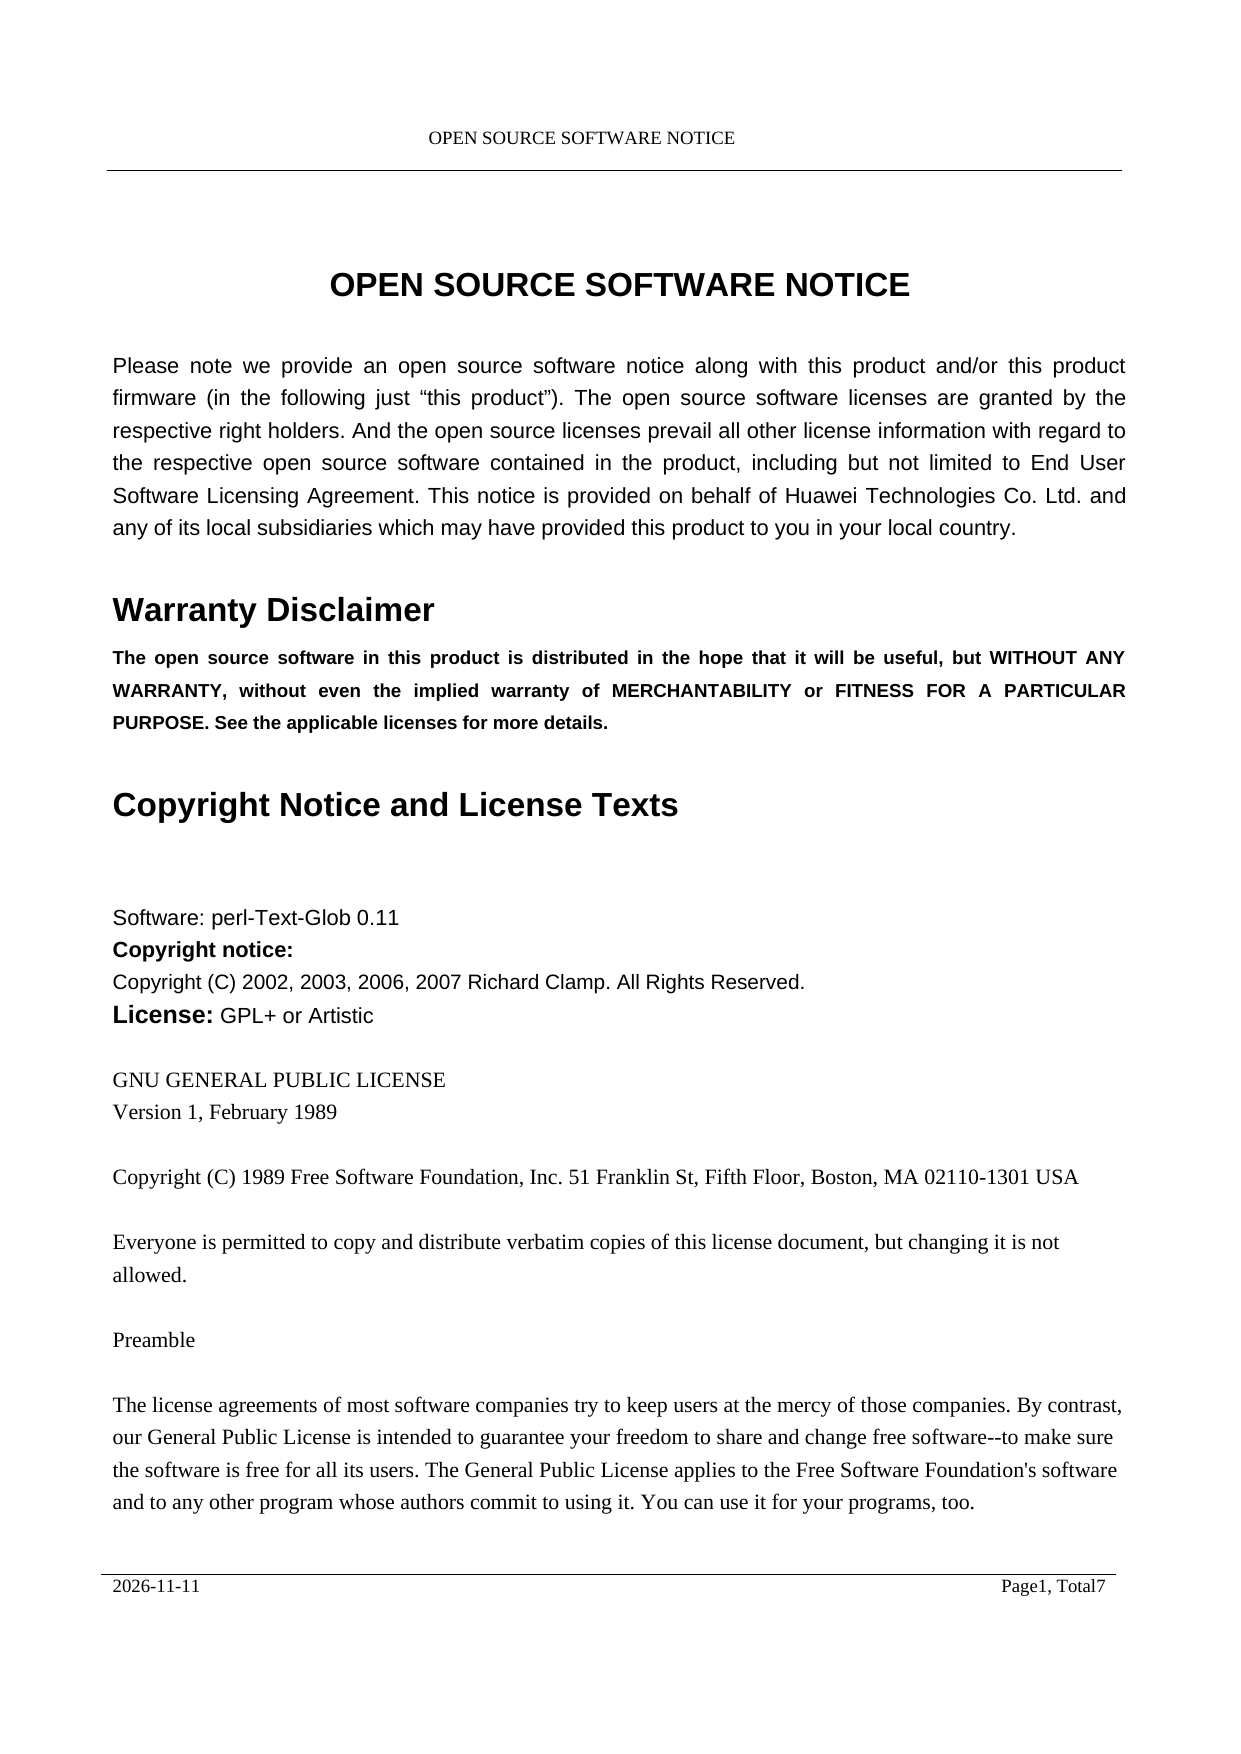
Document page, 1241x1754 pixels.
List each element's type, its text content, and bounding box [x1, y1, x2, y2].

text Software: perl-Text-Glob 0.11 [112, 901, 1128, 933]
text The open source software in this product is distributed in the hope that it will be useful, but WITHOUT ANY WARRANTY, without even the implied warranty of MERCHANTABILITY or FITNESS FOR A PARTICULAR PURPOSE. See the applicable licenses for more details. [112, 641, 1128, 739]
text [112, 998, 1128, 1518]
text Copyright (C) 2002, 2003, 2006, 2007 Richard Clamp. All Rights Reserved. [112, 966, 1128, 998]
text Please note we provide an open source software notice along with this product and/or this product firmware (in the following just “this product”). The open source software licenses are granted by the respective right holders. And the open source licenses prevail all other license information with regard to the respective open source software contained in the product, including but not limited to End User Software Licensing Agreement. This notice is provided on behalf of Huawei Technologies Co. Ltd. and any of its local subsidiaries which may have provided this product to you in your local country. [112, 349, 1128, 544]
text OPEN SOURCE SOFTWARE NOTICE [112, 251, 1128, 316]
text Warranty Disclaimer [112, 576, 1128, 641]
text Copyright Notice and License Texts [112, 771, 1128, 836]
text Copyright notice: [112, 933, 1128, 966]
